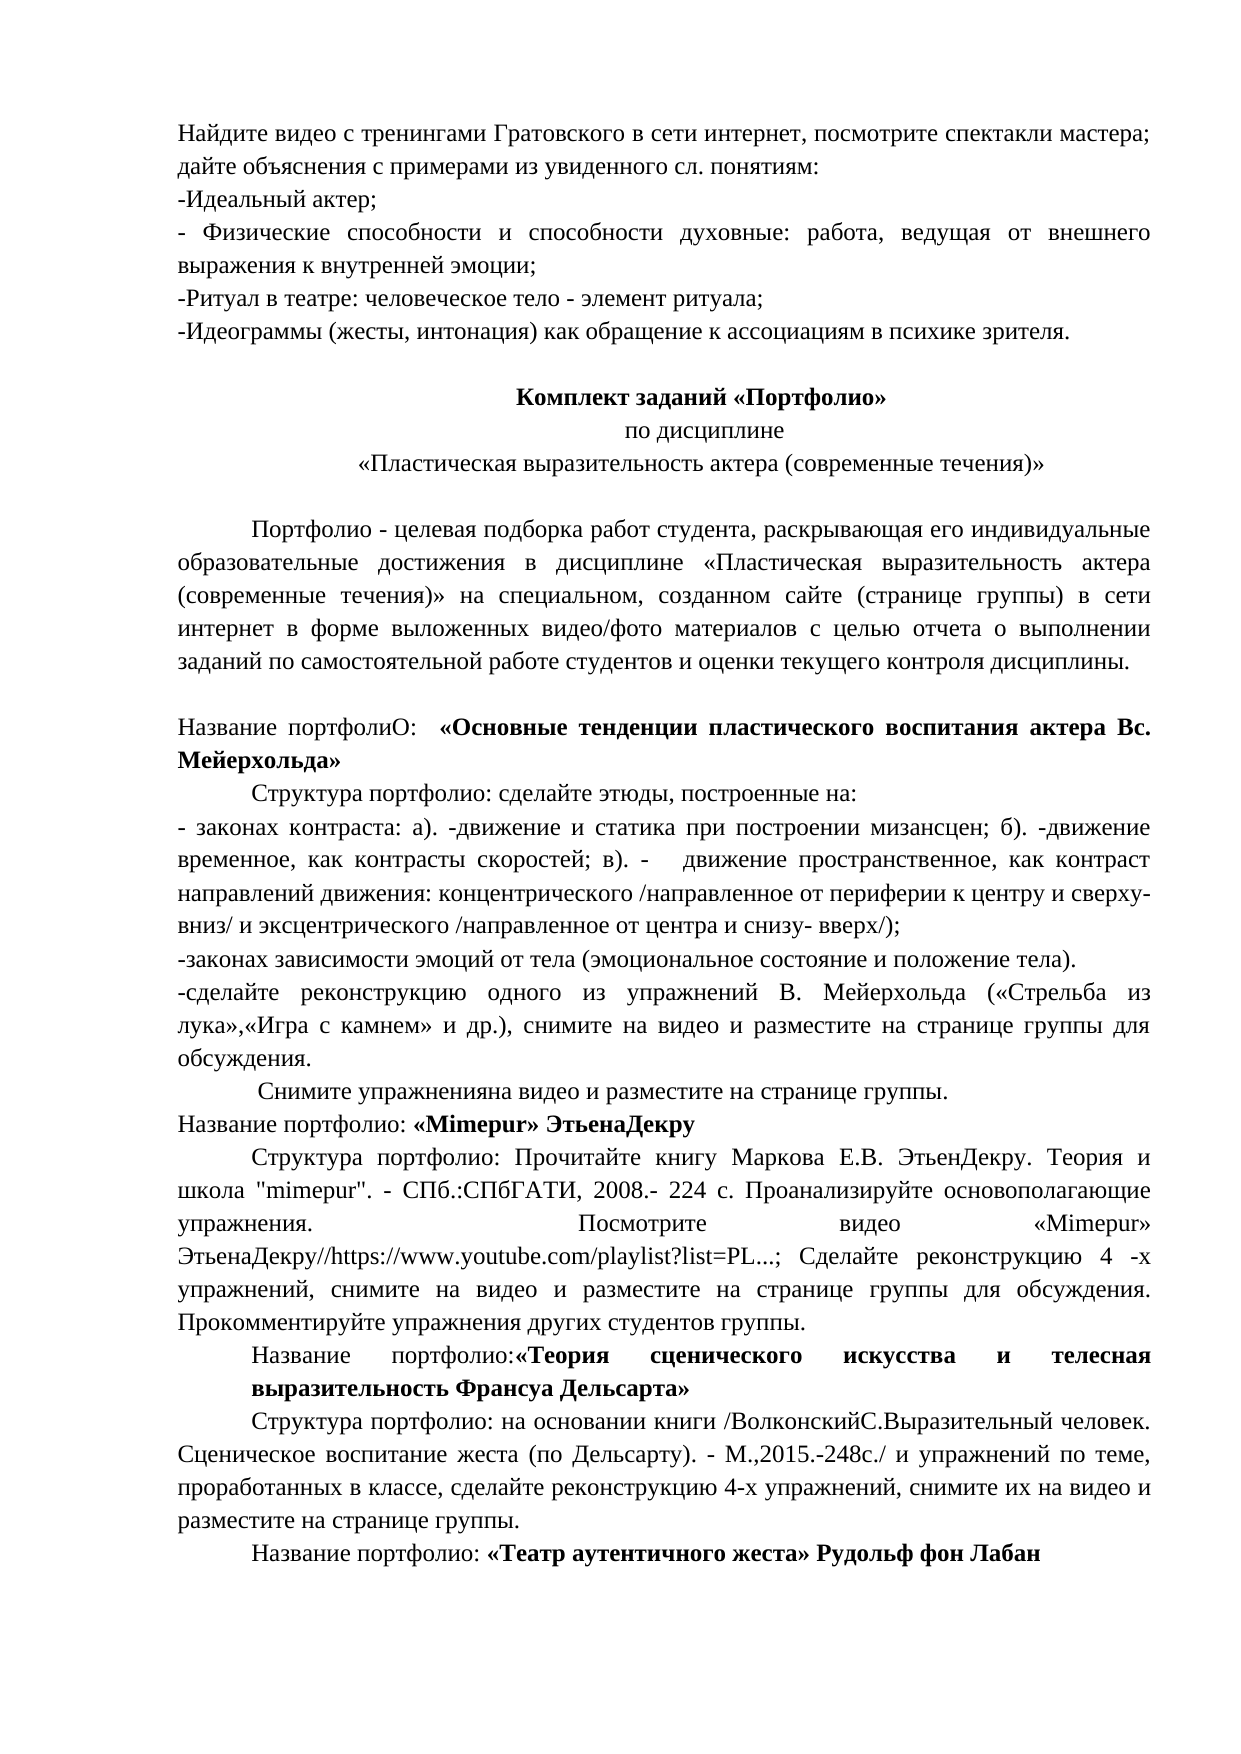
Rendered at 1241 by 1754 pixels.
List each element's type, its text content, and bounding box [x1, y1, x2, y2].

text Структура портфолио: на основании книги /ВолконскийС.Выразительный человек. Сценическое воспитание жеста (по Дельсарту). - М.,2015.-248с./ и упражнений по теме, проработанных в классе, сделайте реконструкцию 4-х упражнений, снимите их на видео и разместите на странице группы. [177, 1406, 1152, 1534]
text Комплект заданий «Портфолио» [177, 382, 1152, 411]
text по дисциплине [177, 415, 1152, 444]
text Название портфолио: «Mimepur» ЭтьенаДекру [177, 1109, 1152, 1137]
text Название портфолио: «Театр аутентичного жеста» Рудольф фон Лабан [251, 1538, 1152, 1567]
text -Ритуал в театре: человеческое тело - элемент ритуала; [177, 283, 1152, 312]
text -законах зависимости эмоций от тела (эмоциональное состояние и положение тела). [177, 944, 1152, 972]
text Снимите упражненияна видео и разместите на странице группы. [177, 1076, 1152, 1104]
text Портфолио - целевая подборка работ студента, раскрывающая его индивидуальные образовательные достижения в дисциплине «Пластическая выразительность актера (современные течения)» на специальном, созданном сайте (странице группы) в сети интернет в форме выложенных видео/фото материалов с целью отчета о выполнении заданий по самостоятельной работе студентов и оценки текущего контроля дисциплины. [177, 514, 1152, 675]
text - Физические способности и способности духовные: работа, ведущая от внешнего выражения к внутренней эмоции; [177, 217, 1152, 279]
text - законах контраста: а). -движение и статика при построении мизансцен; б). -движение временное, как контрасты скоростей; в). - движение пространственное, как контраст направлений движения: концентрического /направленное от периферии к центру и сверху- вниз/ и эксцентрического /направленное от центра и снизу- вверх/); [177, 812, 1152, 939]
text -Идеальный актер; [177, 184, 1152, 213]
text Название портфолиО: «Основные тенденции пластического воспитания актера Вс. Мейерхольда» [177, 712, 1152, 774]
text Найдите видео с тренингами Гратовского в сети интернет, посмотрите спектакли мастера; дайте объяснения с примерами из увиденного сл. понятиям: [177, 118, 1152, 180]
text Название портфолио:«Теория сценического искусства и телесная выразительность Франсуа Дельсарта» [251, 1340, 1152, 1402]
text «Пластическая выразительность актера (современные течения)» [177, 448, 1152, 477]
text -Идеограммы (жесты, интонация) как обращение к ассоциациям в психике зрителя. [177, 316, 1152, 345]
text -сделайте реконструкцию одного из упражнений В. Мейерхольда («Стрельба из лука»,«Игра с камнем» и др.), снимите на видео и разместите на странице группы для обсуждения. [177, 977, 1152, 1071]
text Структура портфолио: Прочитайте книгу Маркова Е.В. ЭтьенДекру. Теория и школа "mimepur". - СПб.:СПбГАТИ, 2008.- 224 с. Проанализируйте основополагающие упражнения. Посмотрите видео «Mimepur» ЭтьенаДекру//https://www.youtube.com/playlist?list=PL...; Сделайте реконструкцию 4 -х упражнений, снимите на видео и разместите на странице группы для обсуждения. Прокомментируйте упражнения других студентов группы. [177, 1142, 1152, 1336]
text Структура портфолио: сделайте этюды, построенные на: [177, 778, 1152, 807]
